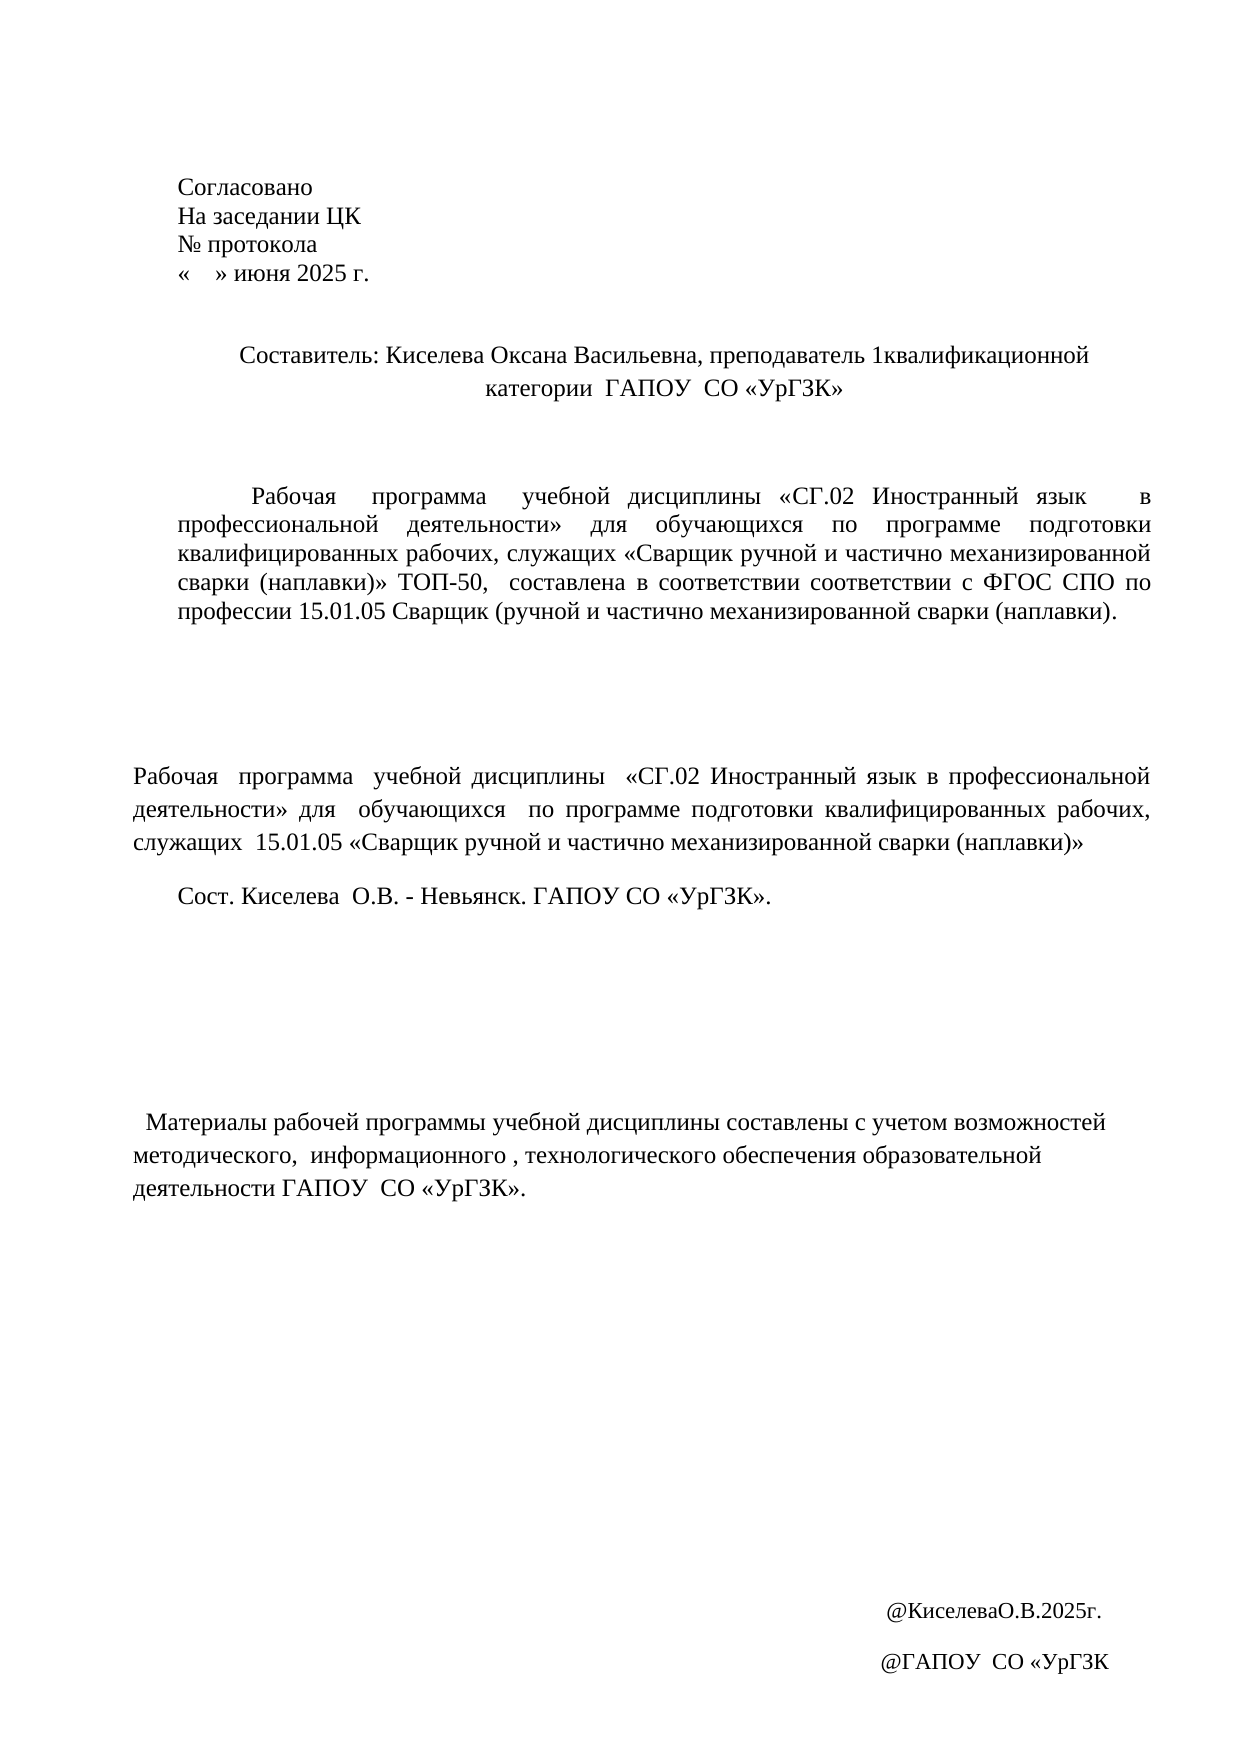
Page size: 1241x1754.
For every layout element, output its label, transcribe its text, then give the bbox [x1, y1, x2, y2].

text Материалы рабочей программы учебной дисциплины составлены с учетом возможностей методического, информационного , технологического обеспечения образовательной деятельности ГАПОУ СО «УрГЗК». [133, 1107, 1152, 1202]
text Составитель: Киселева Оксана Васильевна, преподаватель 1квалификационной категории ГАПОУ СО «УрГЗК» [177, 340, 1152, 402]
text На заседании ЦК [177, 201, 1152, 229]
text @ГАПОУ СО «УрГЗК [177, 1648, 1152, 1674]
text « » июня 2025 г. [177, 258, 1152, 287]
text Сост. Киселева О.В. - Невьянск. ГАПОУ СО «УрГЗК». [177, 881, 1152, 910]
text Рабочая программа учебной дисциплины «СГ.02 Иностранный язык в профессиональной деятельности» для обучающихся по программе подготовки квалифицированных рабочих, служащих 15.01.05 «Сварщик ручной и частично механизированной сварки (наплавки)» [133, 761, 1152, 856]
text Согласовано [177, 172, 1152, 201]
text Рабочая программа учебной дисциплины «СГ.02 Иностранный язык в профессиональной деятельности» для обучающихся по программе подготовки квалифицированных рабочих, служащих «Сварщик ручной и частично механизированной сварки (наплавки)» ТОП-50, составлена в соответствии соответствии с ФГОС СПО по профессии 15.01.05 Сварщик (ручной и частично механизированной сварки (наплавки). [177, 481, 1152, 624]
text № протокола [177, 229, 1152, 258]
text @КиселеваО.В.2025г. [177, 1597, 1152, 1623]
